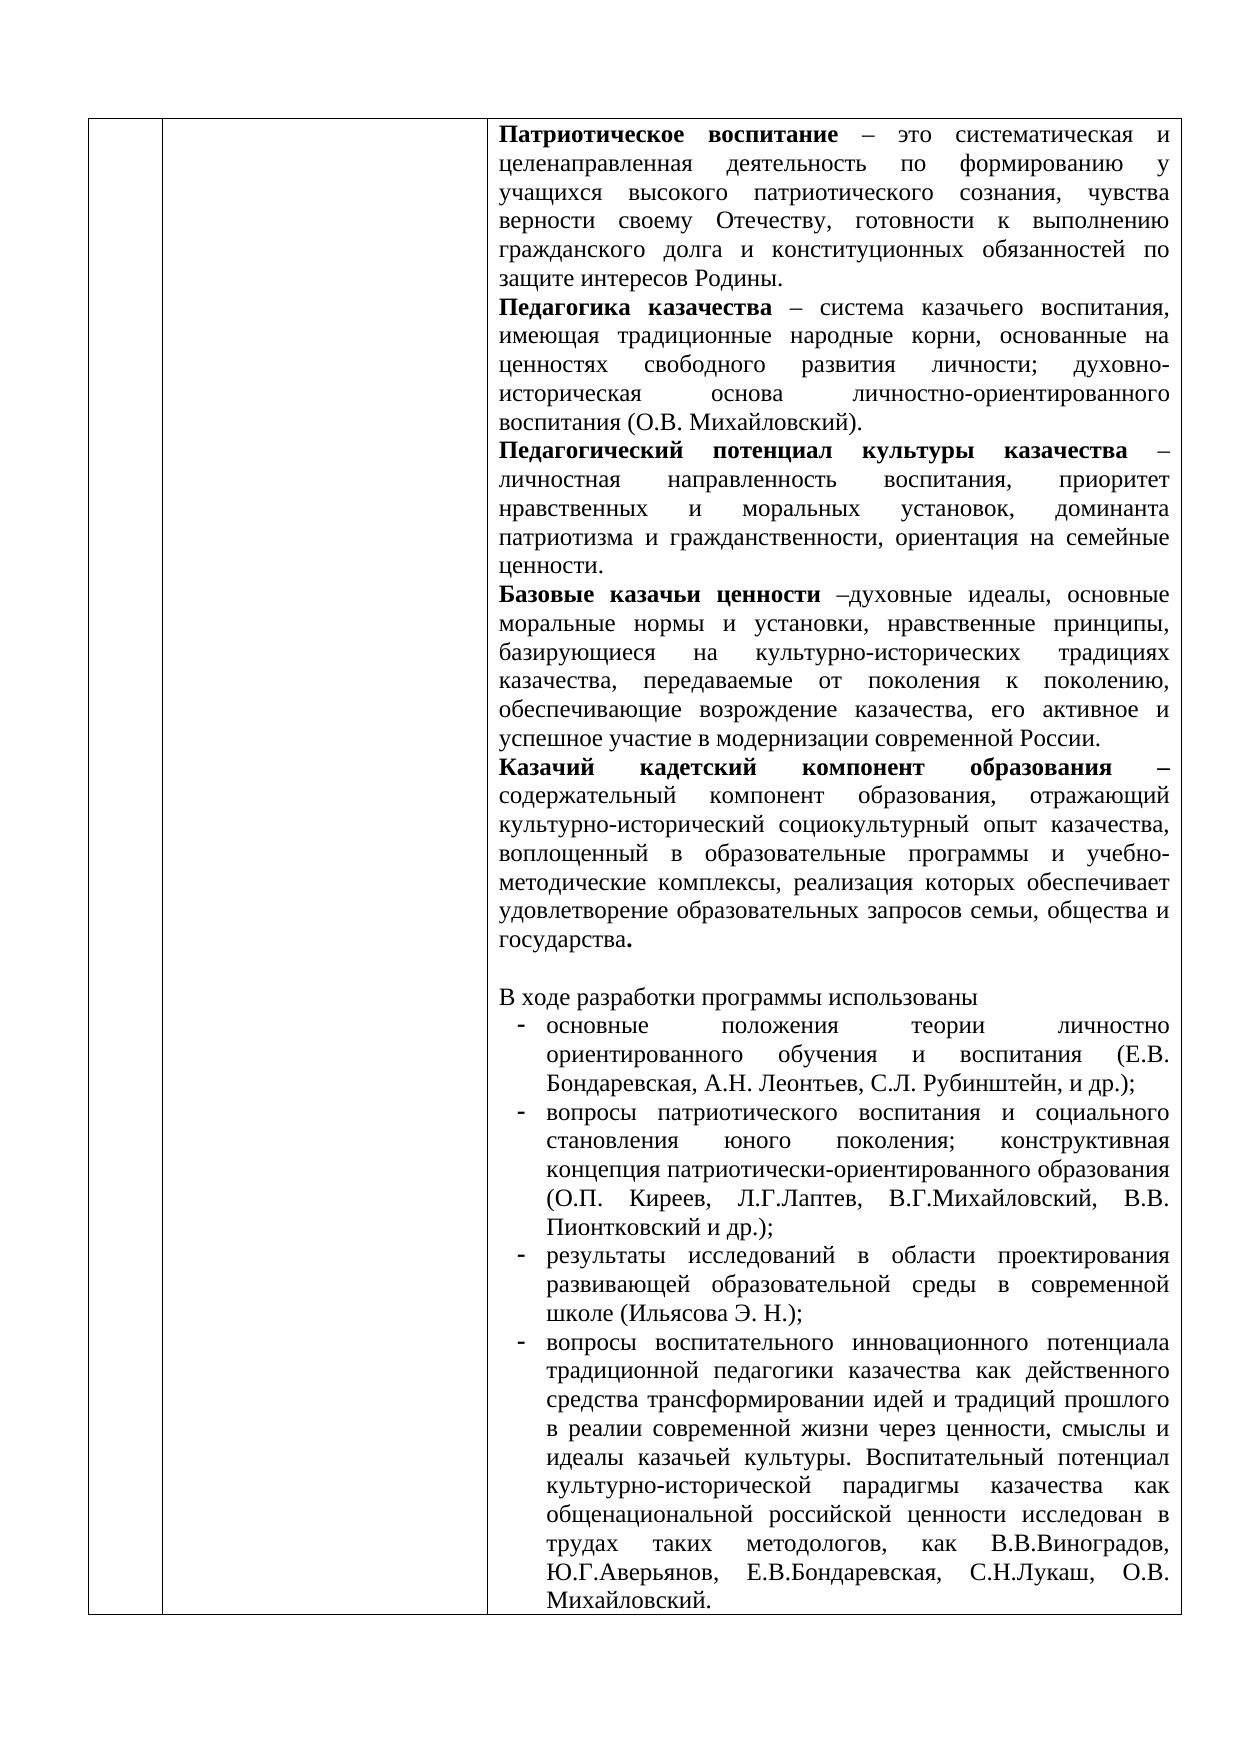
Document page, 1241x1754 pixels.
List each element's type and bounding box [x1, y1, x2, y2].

table_cell [89, 119, 162, 1614]
table_cell [488, 119, 1181, 1614]
table_cell [163, 119, 487, 1614]
